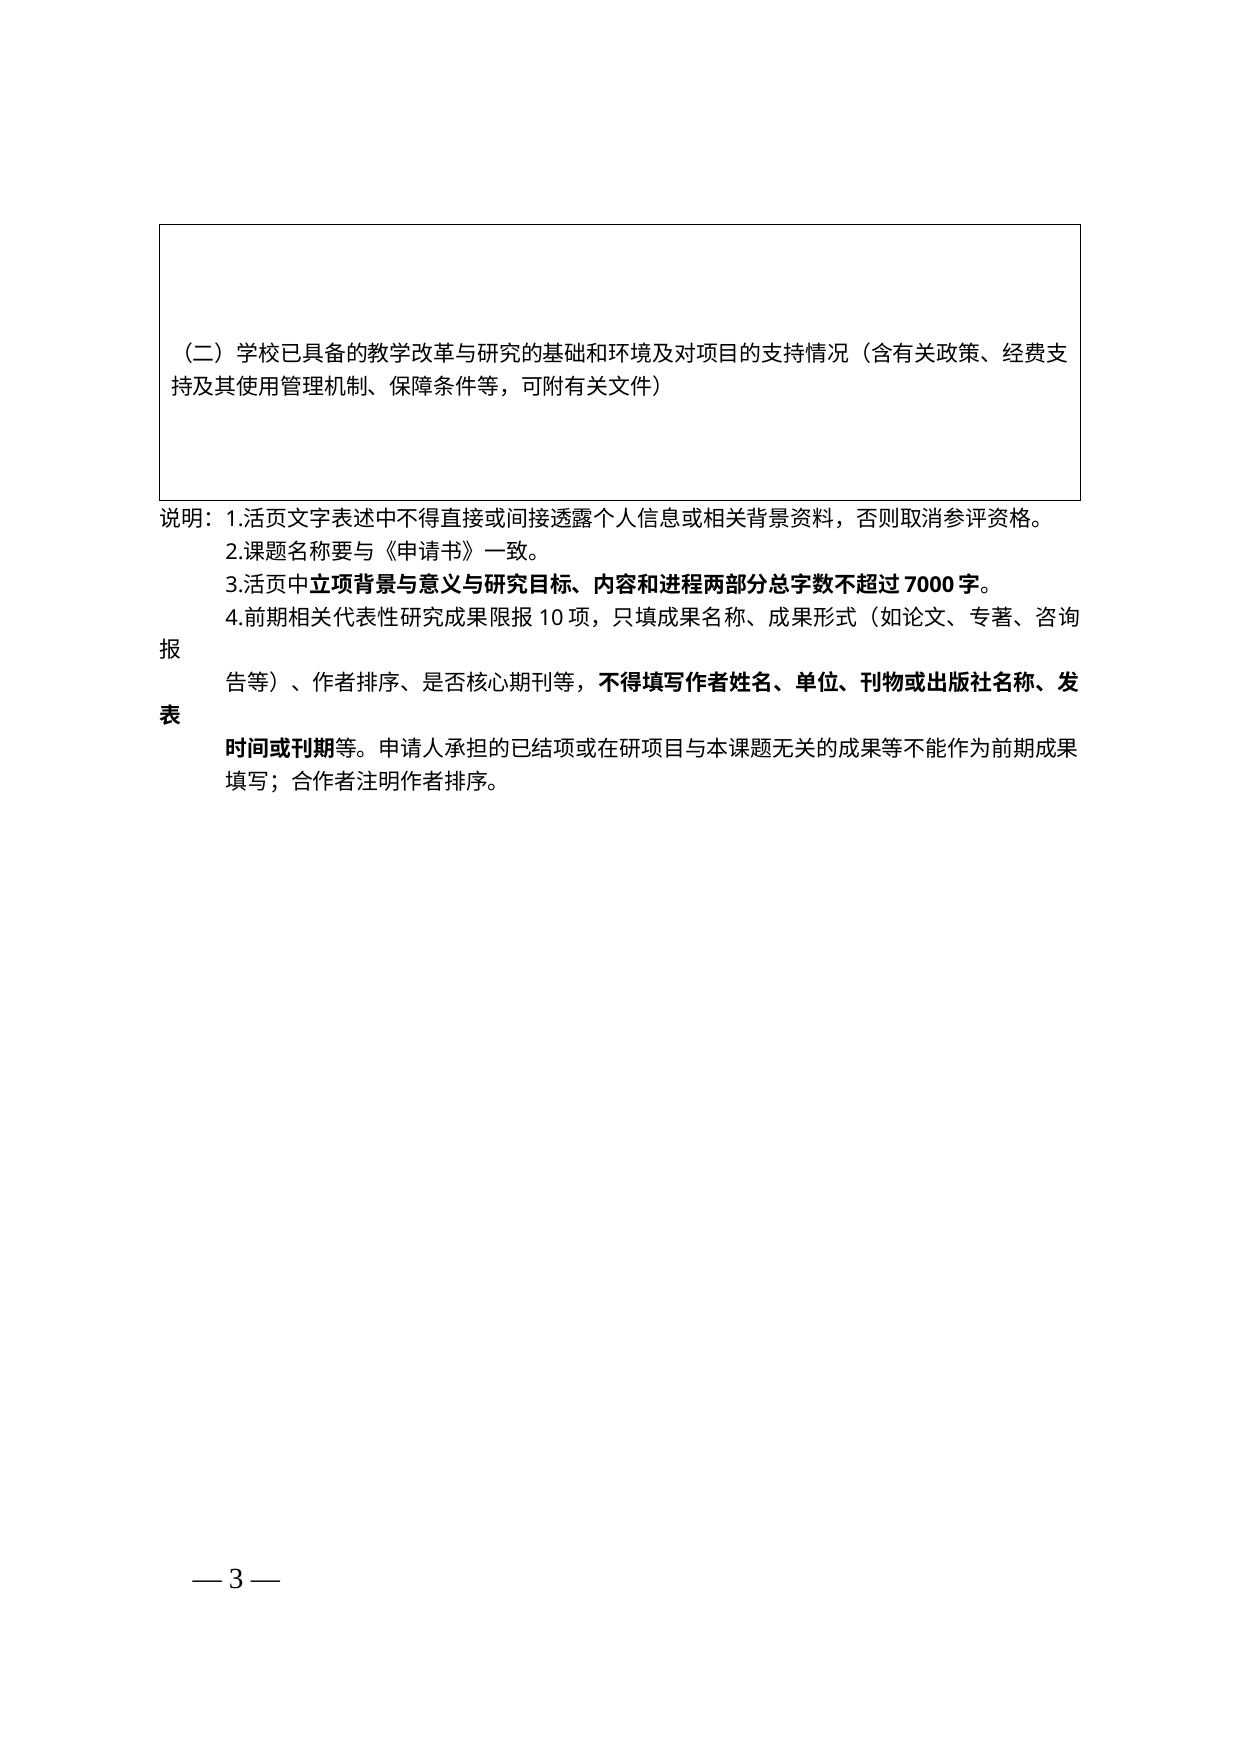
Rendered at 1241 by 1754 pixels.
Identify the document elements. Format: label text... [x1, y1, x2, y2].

text 告等）、作者排序、是否核心期刊等，不得填写作者姓名、单位、刊物或出版社名称、发表 [159, 665, 1081, 730]
text 4.前期相关代表性研究成果限报10项，只填成果名称、成果形式（如论文、专著、咨询报 [159, 599, 1081, 665]
text 时间或刊期等。申请人承担的已结项或在研项目与本课题无关的成果等不能作为前期成果 [159, 730, 1081, 763]
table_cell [160, 225, 1080, 499]
text 2.课题名称要与《申请书》一致。 [159, 533, 1081, 566]
text 填写；合作者注明作者排序。 [159, 763, 1081, 796]
text 说明：1.活页文字表述中不得直接或间接透露个人信息或相关背景资料，否则取消参评资格。 [159, 501, 1081, 533]
text 3.活页中立项背景与意义与研究目标、内容和进程两部分总字数不超过7000字。 [159, 566, 1081, 599]
